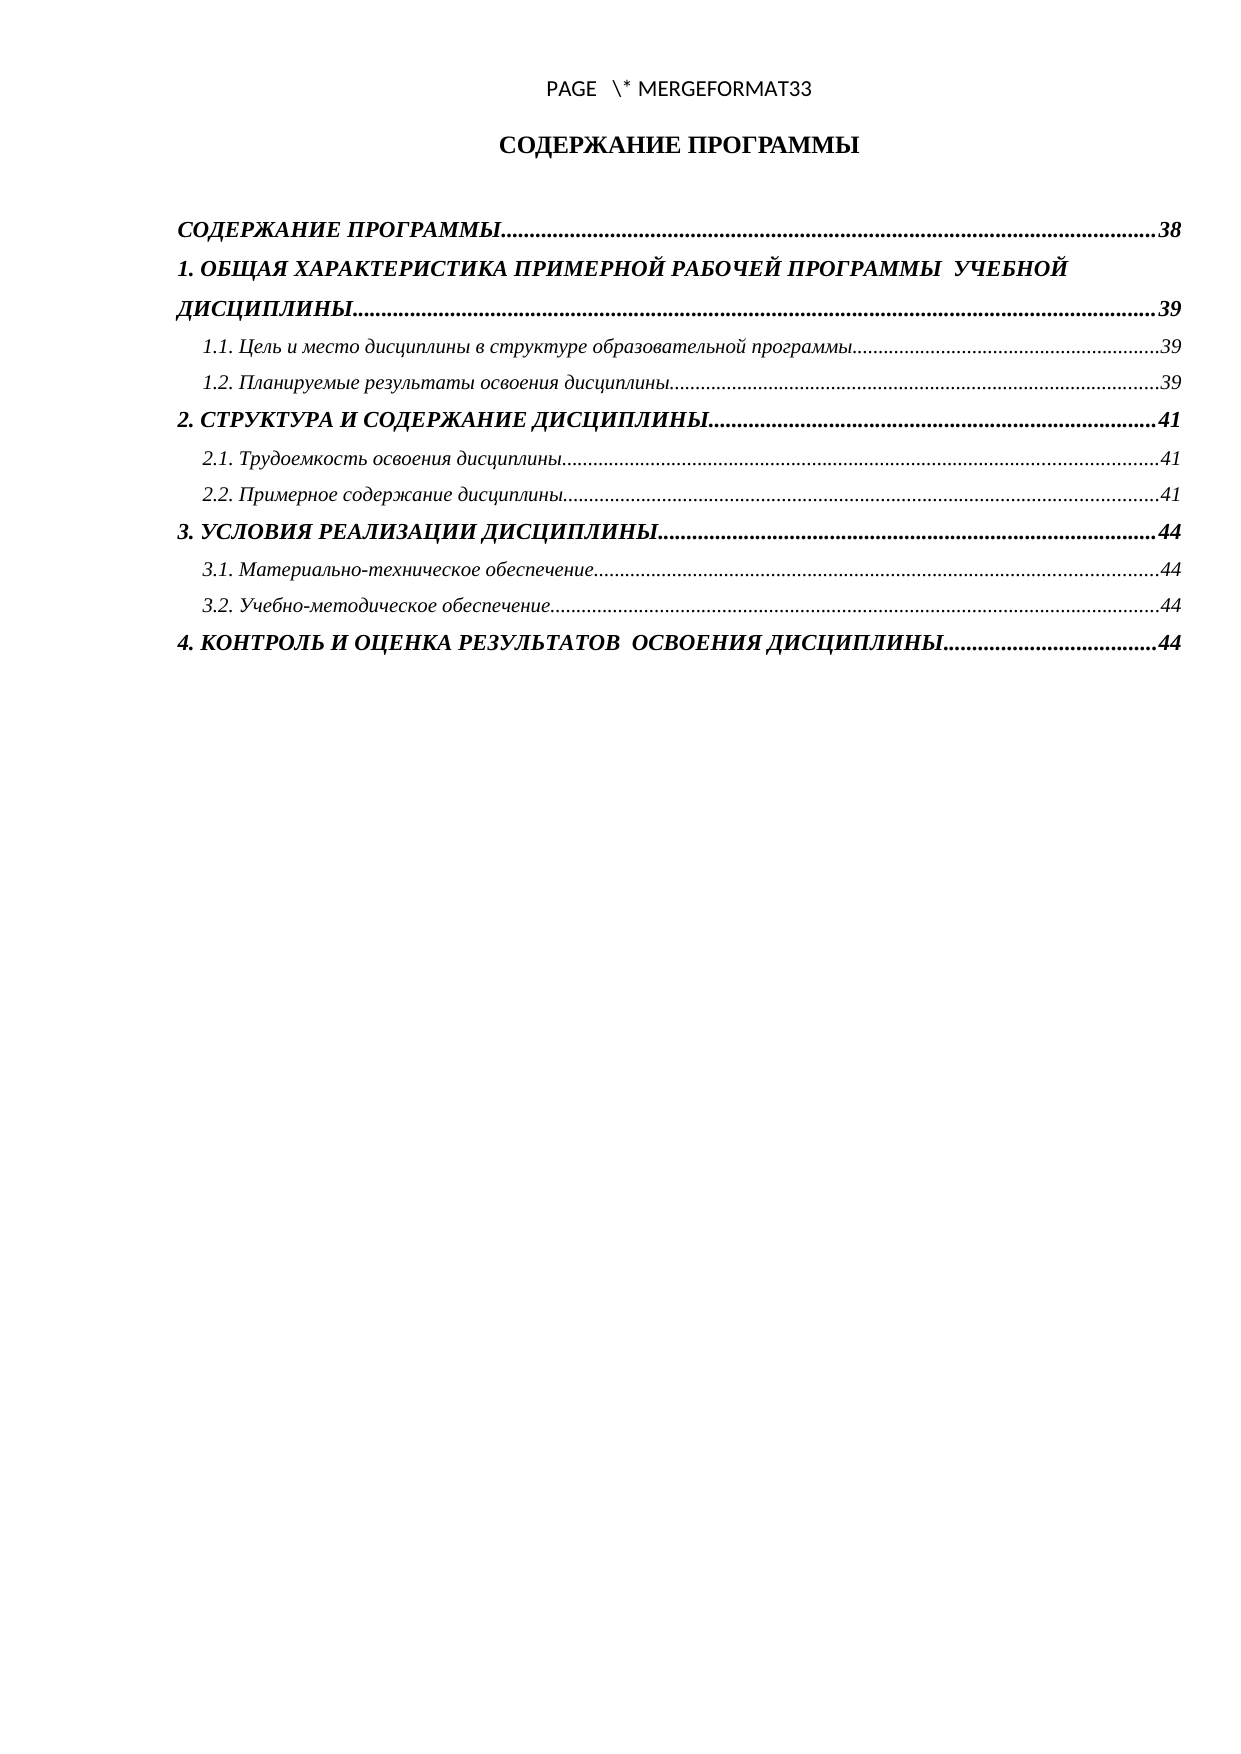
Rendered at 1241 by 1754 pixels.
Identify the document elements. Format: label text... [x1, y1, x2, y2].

text 1.2. Планируемые результаты освоения дисциплины 39 [202, 370, 1181, 394]
text 3.2. Учебно-методическое обеспечение 44 [202, 593, 1181, 617]
text СОДЕРЖАНИЕ ПРОГРАММЫ 38 [177, 216, 1181, 242]
text СОДЕРЖАНИЕ ПРОГРАММЫ [177, 130, 1181, 159]
text 3.1. Материально-техническое обеспечение 44 [202, 557, 1181, 581]
text 2.2. Примерное содержание дисциплины 41 [202, 482, 1181, 506]
text 1.1. Цель и место дисциплины в структуре образовательной программы 39 [202, 334, 1181, 358]
text 2.1. Трудоемкость освоения дисциплины 41 [202, 446, 1181, 470]
text 2. СТРУКТУРА И СОДЕРЖАНИЕ ДИСЦИПЛИНЫ 41 [177, 406, 1181, 433]
text 1. ОБЩАЯ ХАРАКТЕРИСТИКА ПРИМЕРНОЙ РАБОЧЕЙ ПРОГРАММЫ УЧЕБНОЙ ДИСЦИПЛИНЫ 39 [177, 255, 1181, 321]
text 4. КОНТРОЛЬ И ОЦЕНКА РЕЗУЛЬТАТОВ ОСВОЕНИЯ ДИСЦИПЛИНЫ 44 [177, 629, 1181, 656]
text 3. УСЛОВИЯ РЕАЛИЗАЦИИ ДИСЦИПЛИНЫ 44 [177, 518, 1181, 544]
